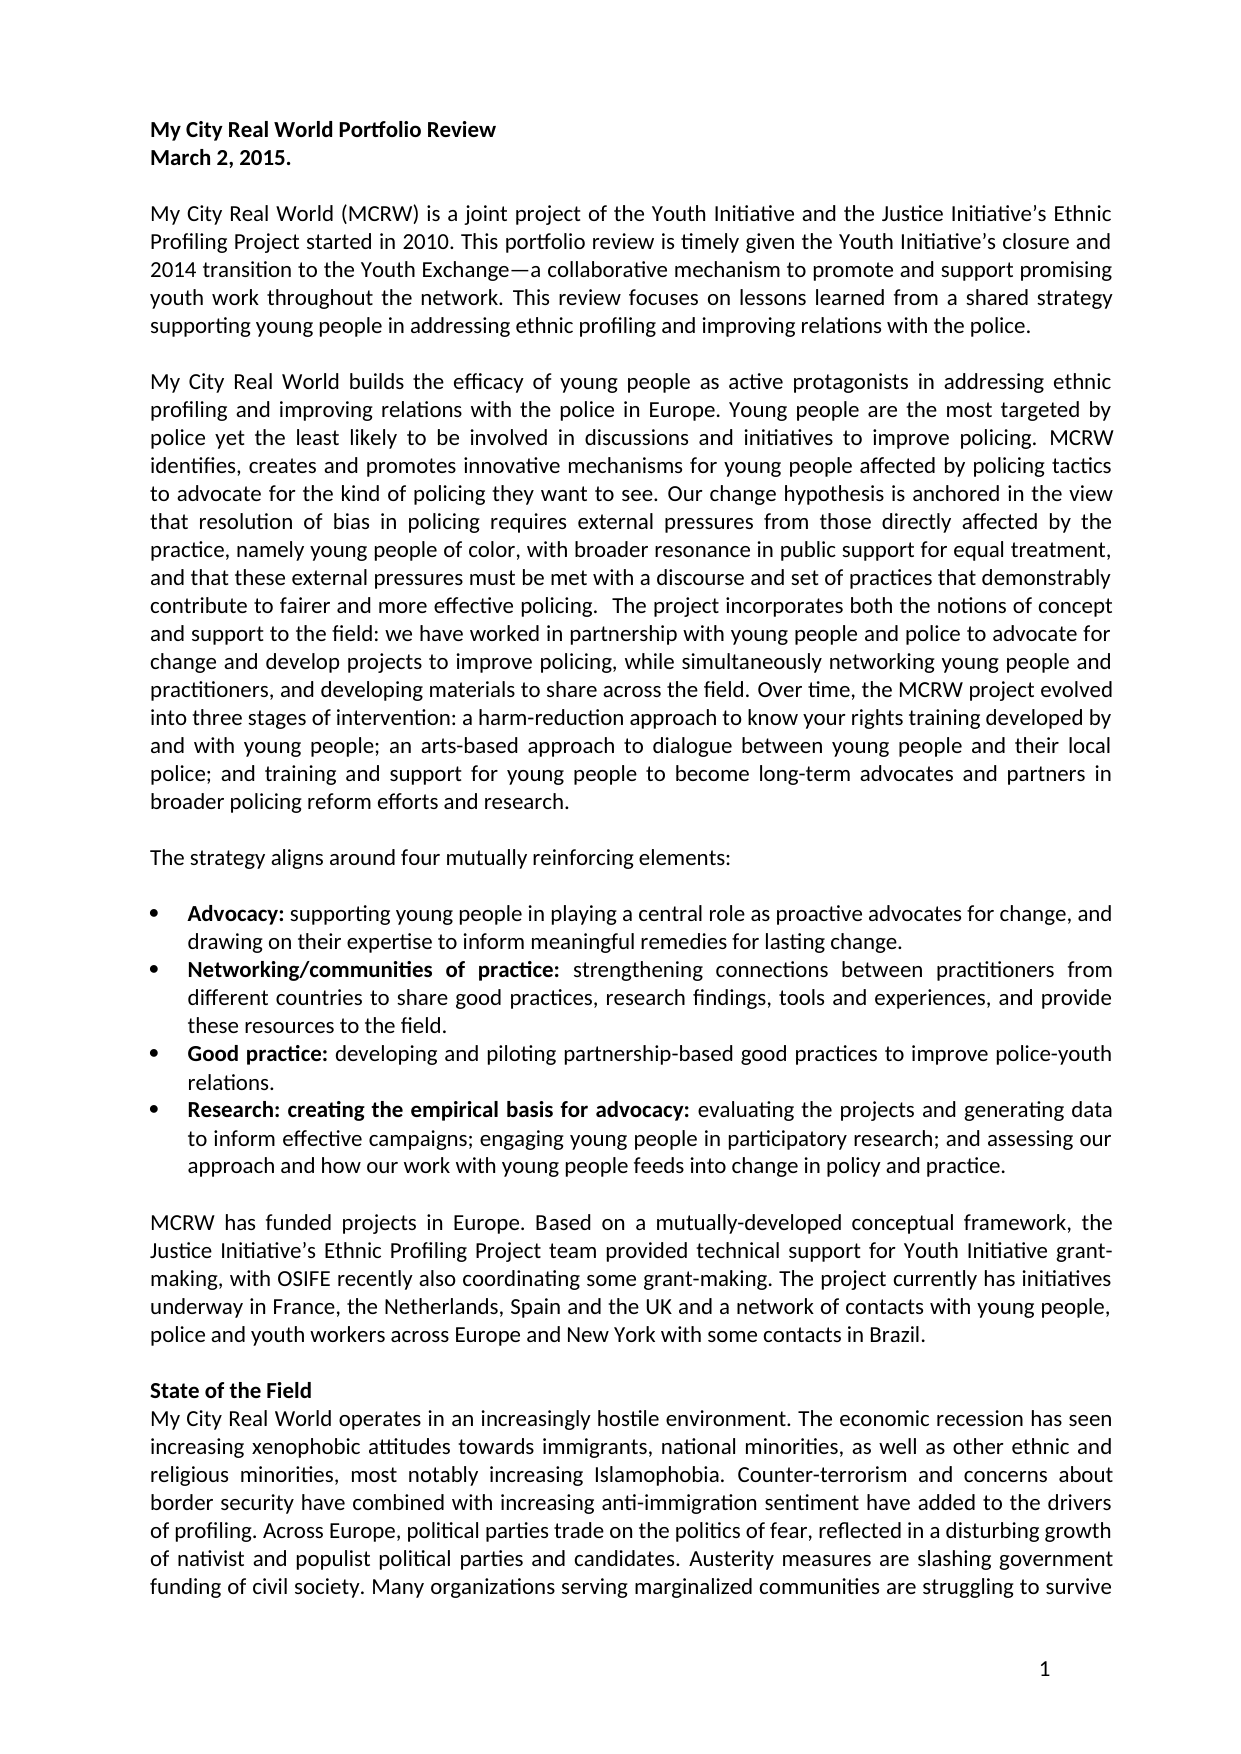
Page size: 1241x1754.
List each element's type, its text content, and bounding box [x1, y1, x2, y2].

list Advocacy: supporting young people in playing a central role as proactive advocates for change, and drawing on their expertise to inform meaningful remedies for lasting change. [150, 899, 1114, 956]
text My City Real World (MCRW) is a joint project of the Youth Initiative and the Justice Initiative’s Ethnic Profiling Project started in 2010. This portfolio review is timely given the Youth Initiative’s closure and 2014 transition to the Youth Exchange—a collaborative mechanism to promote and support promising youth work throughout the network. This review focuses on lessons learned from a shared strategy supporting young people in addressing ethnic profiling and improving relations with the police. [150, 199, 1114, 339]
list Networking/communities of practice: strengthening connections between practitioners from different countries to share good practices, research findings, tools and experiences, and provide these resources to the field. [150, 956, 1114, 1039]
text March 2, 2015. [150, 143, 1114, 171]
text State of the Field [150, 1376, 1114, 1404]
text My City Real World Portfolio Review [150, 115, 1114, 143]
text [150, 1404, 1114, 1600]
list Good practice: developing and piloting partnership-based good practices to improve police-youth relations. [150, 1039, 1114, 1096]
text My City Real World builds the efficacy of young people as active protagonists in addressing ethnic profiling and improving relations with the police in Europe. Young people are the most targeted by police yet the least likely to be involved in discussions and initiatives to improve policing. MCRW identifies, creates and promotes innovative mechanisms for young people affected by policing tactics to advocate for the kind of policing they want to see. Our change hypothesis is anchored in the view that resolution of bias in policing requires external pressures from those directly affected by the practice, namely young people of color, with broader resonance in public support for equal treatment, and that these external pressures must be met with a discourse and set of practices that demonstrably contribute to fairer and more effective policing. The project incorporates both the notions of concept and support to the field: we have worked in partnership with young people and police to advocate for change and develop projects to improve policing, while simultaneously networking young people and practitioners, and developing materials to share across the field. Over time, the MCRW project evolved into three stages of intervention: a harm-reduction approach to know your rights training developed by and with young people; an arts-based approach to dialogue between young people and their local police; and training and support for young people to become long-term advocates and partners in broader policing reform efforts and research. [150, 367, 1114, 815]
text The strategy aligns around four mutually reinforcing elements: [150, 843, 1114, 871]
text MCRW has funded projects in Europe. Based on a mutually-developed conceptual framework, the Justice Initiative’s Ethnic Profiling Project team provided technical support for Youth Initiative grant-making, with OSIFE recently also coordinating some grant-making. The project currently has initiatives underway in France, the Netherlands, Spain and the UK and a network of contacts with young people, police and youth workers across Europe and New York with some contacts in Brazil. [150, 1208, 1114, 1348]
list Research: creating the empirical basis for advocacy: evaluating the projects and generating data to inform effective campaigns; engaging young people in participatory research; and assessing our approach and how our work with young people feeds into change in policy and practice. [150, 1096, 1114, 1180]
